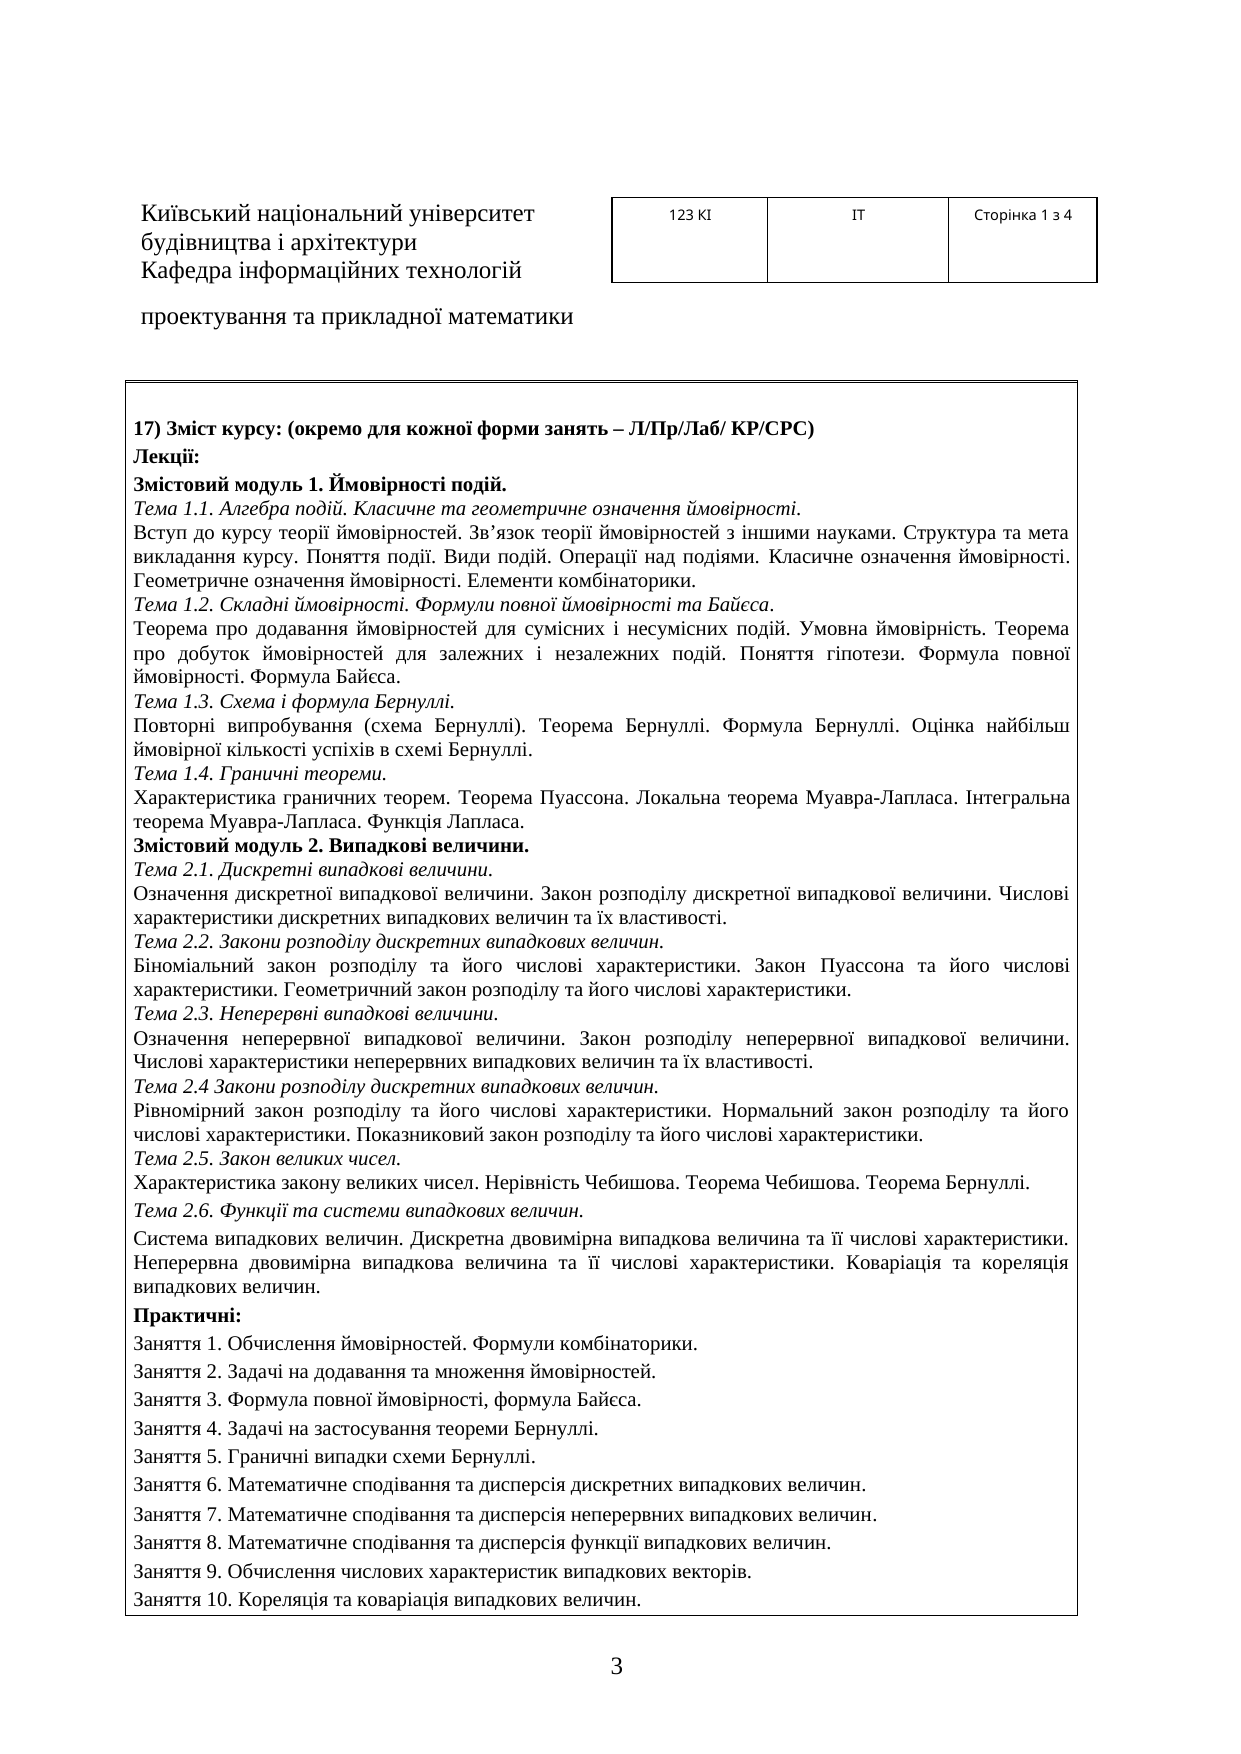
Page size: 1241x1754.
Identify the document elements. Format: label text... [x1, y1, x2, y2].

text Київський національний університет [141, 198, 611, 227]
text будівництва і архітектури [141, 227, 611, 256]
text проектування та прикладної математики [141, 301, 1092, 330]
text Кафедра інформаційних технологій [141, 256, 1092, 284]
